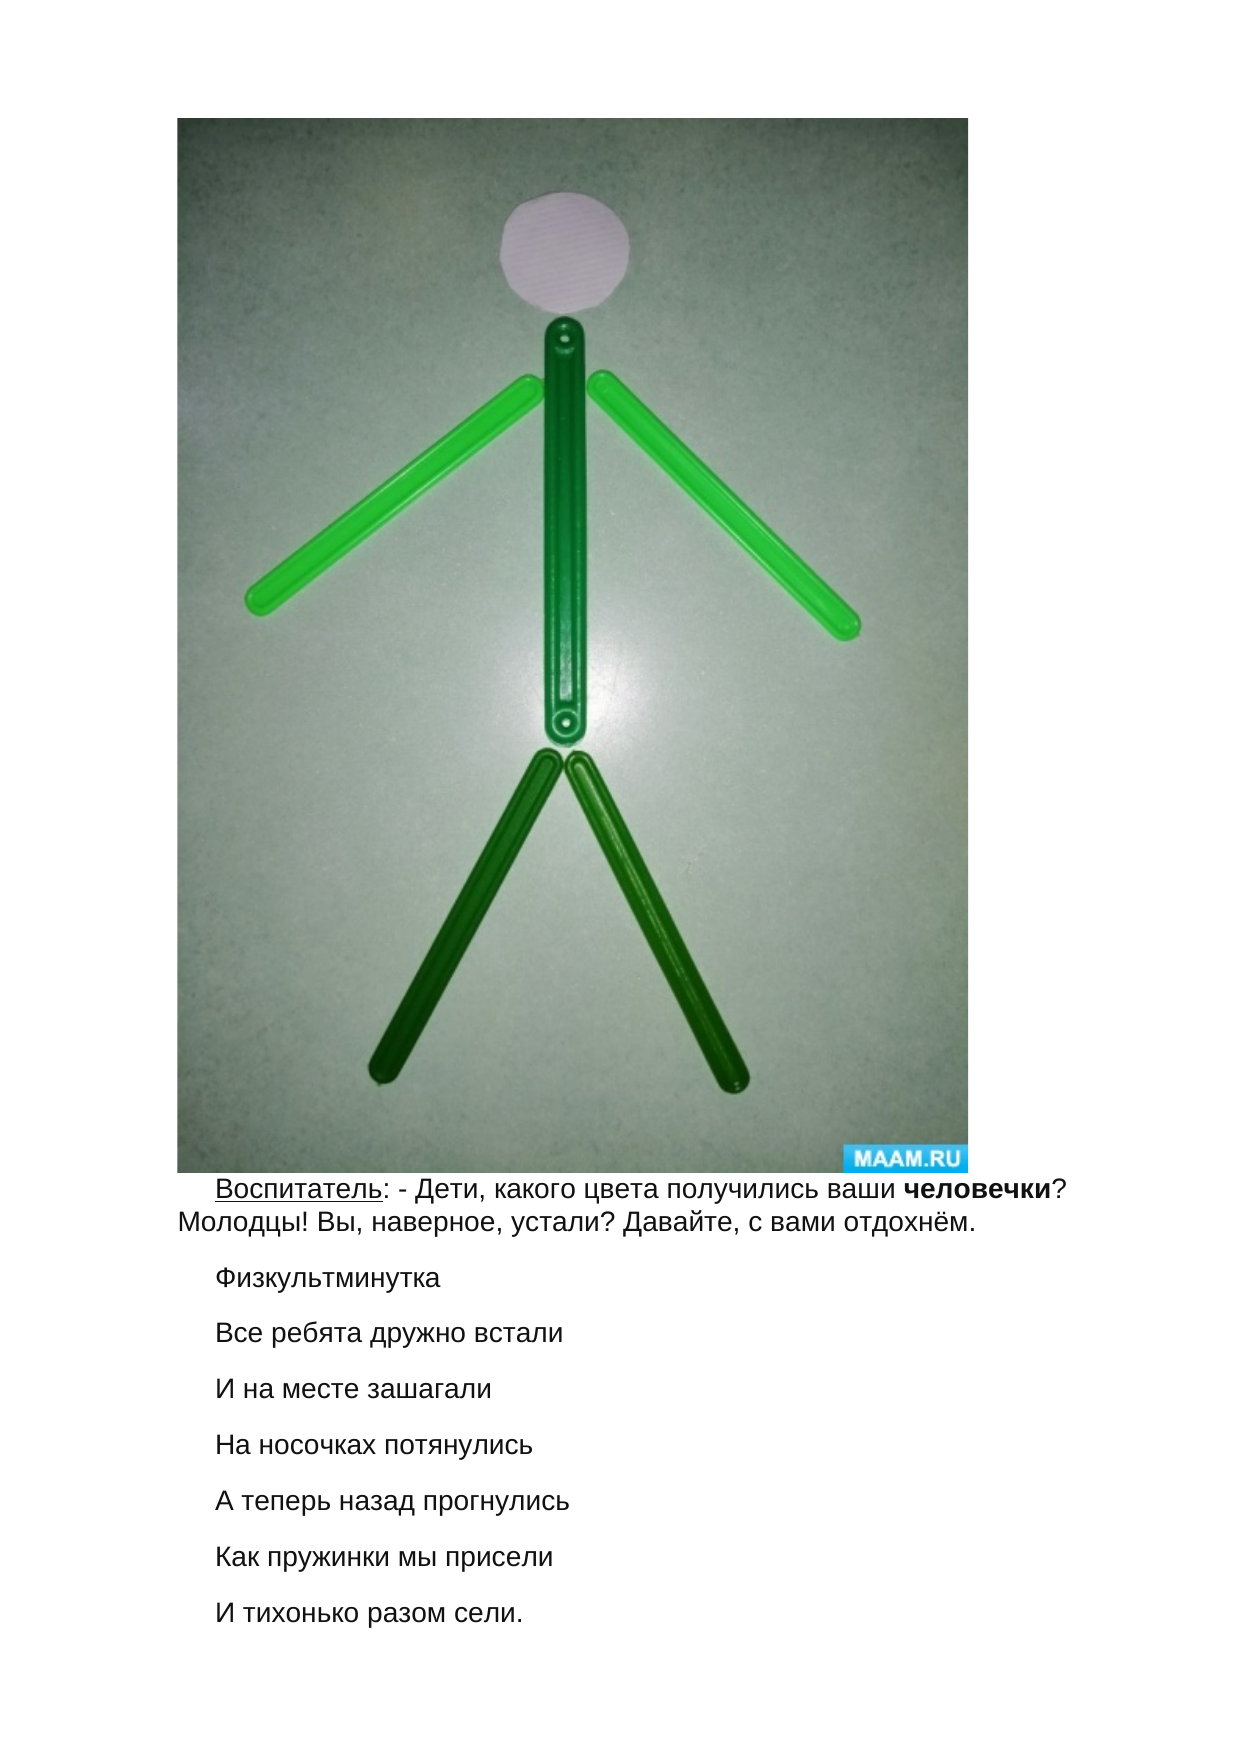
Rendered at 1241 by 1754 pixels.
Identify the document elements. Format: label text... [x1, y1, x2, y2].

text Как пружинки мы присели [177, 1540, 1152, 1572]
picture [177, 118, 969, 1173]
text На носочках потянулись [177, 1428, 1152, 1461]
text Физкультминутка [177, 1261, 1152, 1293]
text Воспитатель: - Дети, какого цвета получились ваши человечки? Молодцы! Вы, наверное, устали? Давайте, с вами отдохнём. [177, 1172, 1152, 1237]
text И на месте зашагали [177, 1372, 1152, 1405]
text И тихонько разом сели. [177, 1596, 1152, 1628]
text А теперь назад прогнулись [177, 1484, 1152, 1516]
text Все ребята дружно встали [177, 1316, 1152, 1349]
